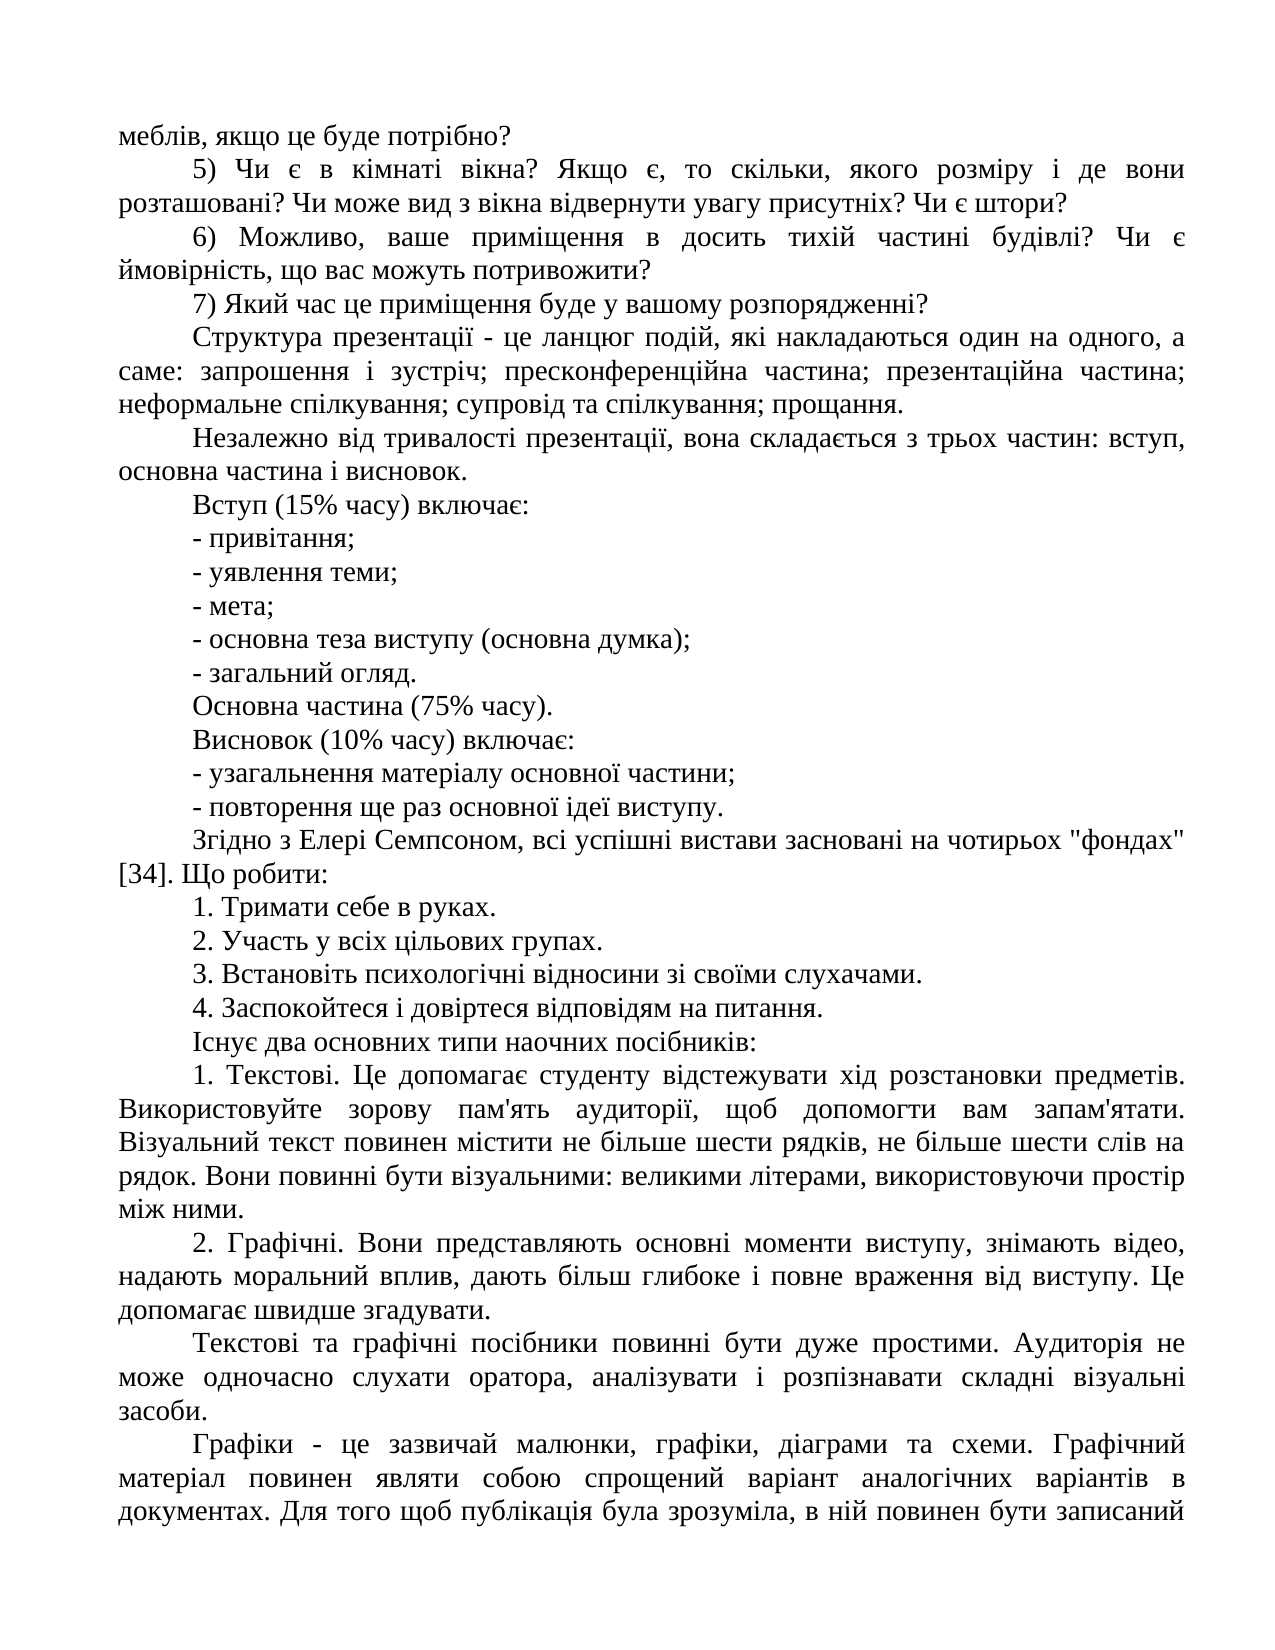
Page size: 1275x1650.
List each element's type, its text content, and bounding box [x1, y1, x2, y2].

text Текстові та графічні посібники повинні бути дуже простими. Аудиторія не може одночасно слухати оратора, аналізувати і розпізнавати складні візуальні засоби. [118, 1326, 1186, 1426]
text - мета; [118, 588, 1186, 621]
text 2. Графічні. Вони представляють основні моменти виступу, знімають відео, надають моральний вплив, дають більш глибоке і повне враження від виступу. Це допомагає швидше згадувати. [118, 1225, 1186, 1326]
text - узагальнення матеріалу основної частини; [118, 755, 1186, 789]
text - основна теза виступу (основна думка); [118, 621, 1186, 655]
text Основна частина (75% часу). [118, 688, 1186, 722]
text - привітання; [118, 521, 1186, 554]
text Висновок (10% часу) включає: [118, 722, 1186, 755]
text 5) Чи є в кімнаті вікна? Якщо є, то скільки, якого розміру і де вони розташовані? Чи може вид з вікна відвернути увагу присутніх? Чи є штори? [118, 152, 1186, 219]
text - повторення ще раз основної ідеї виступу. [118, 789, 1186, 822]
text 6) Можливо, ваше приміщення в досить тихій частині будівлі? Чи є ймовірність, що вас можуть потривожити? [118, 219, 1186, 286]
text Структура презентації - це ланцюг подій, які накладаються один на одного, а саме: запрошення і зустріч; пресконференційна частина; презентаційна частина; неформальне спілкування; супровід та спілкування; прощання. [118, 319, 1186, 420]
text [118, 1426, 1186, 1527]
text 1. Тримати себе в руках. [118, 889, 1186, 923]
text Вступ (15% часу) включає: [118, 487, 1186, 521]
text 2. Участь у всіх цільових групах. [118, 923, 1186, 957]
text 1. Текстові. Це допомагає студенту відстежувати хід розстановки предметів. Використовуйте зорову пам'ять аудиторії, щоб допомогти вам запам'ятати. Візуальний текст повинен містити не більше шести рядків, не більше шести слів на рядок. Вони повинні бути візуальними: великими літерами, використовуючи простір між ними. [118, 1057, 1186, 1225]
text 7) Який час це приміщення буде у вашому розпорядженні? [118, 286, 1186, 319]
text 3. Встановіть психологічні відносини зі своїми слухачами. [118, 957, 1186, 990]
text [118, 118, 1186, 152]
text - загальний огляд. [118, 655, 1186, 688]
text 4. Заспокойтеся і довіртеся відповідям на питання. [118, 990, 1186, 1024]
text Незалежно від тривалості презентації, вона складається з трьох частин: вступ, основна частина і висновок. [118, 420, 1186, 487]
text Згідно з Елері Семпсоном, всі успішні вистави засновані на чотирьох "фондах" [34]. Що робити: [118, 822, 1186, 889]
text Існує два основних типи наочних посібників: [118, 1024, 1186, 1057]
text - уявлення теми; [118, 554, 1186, 588]
